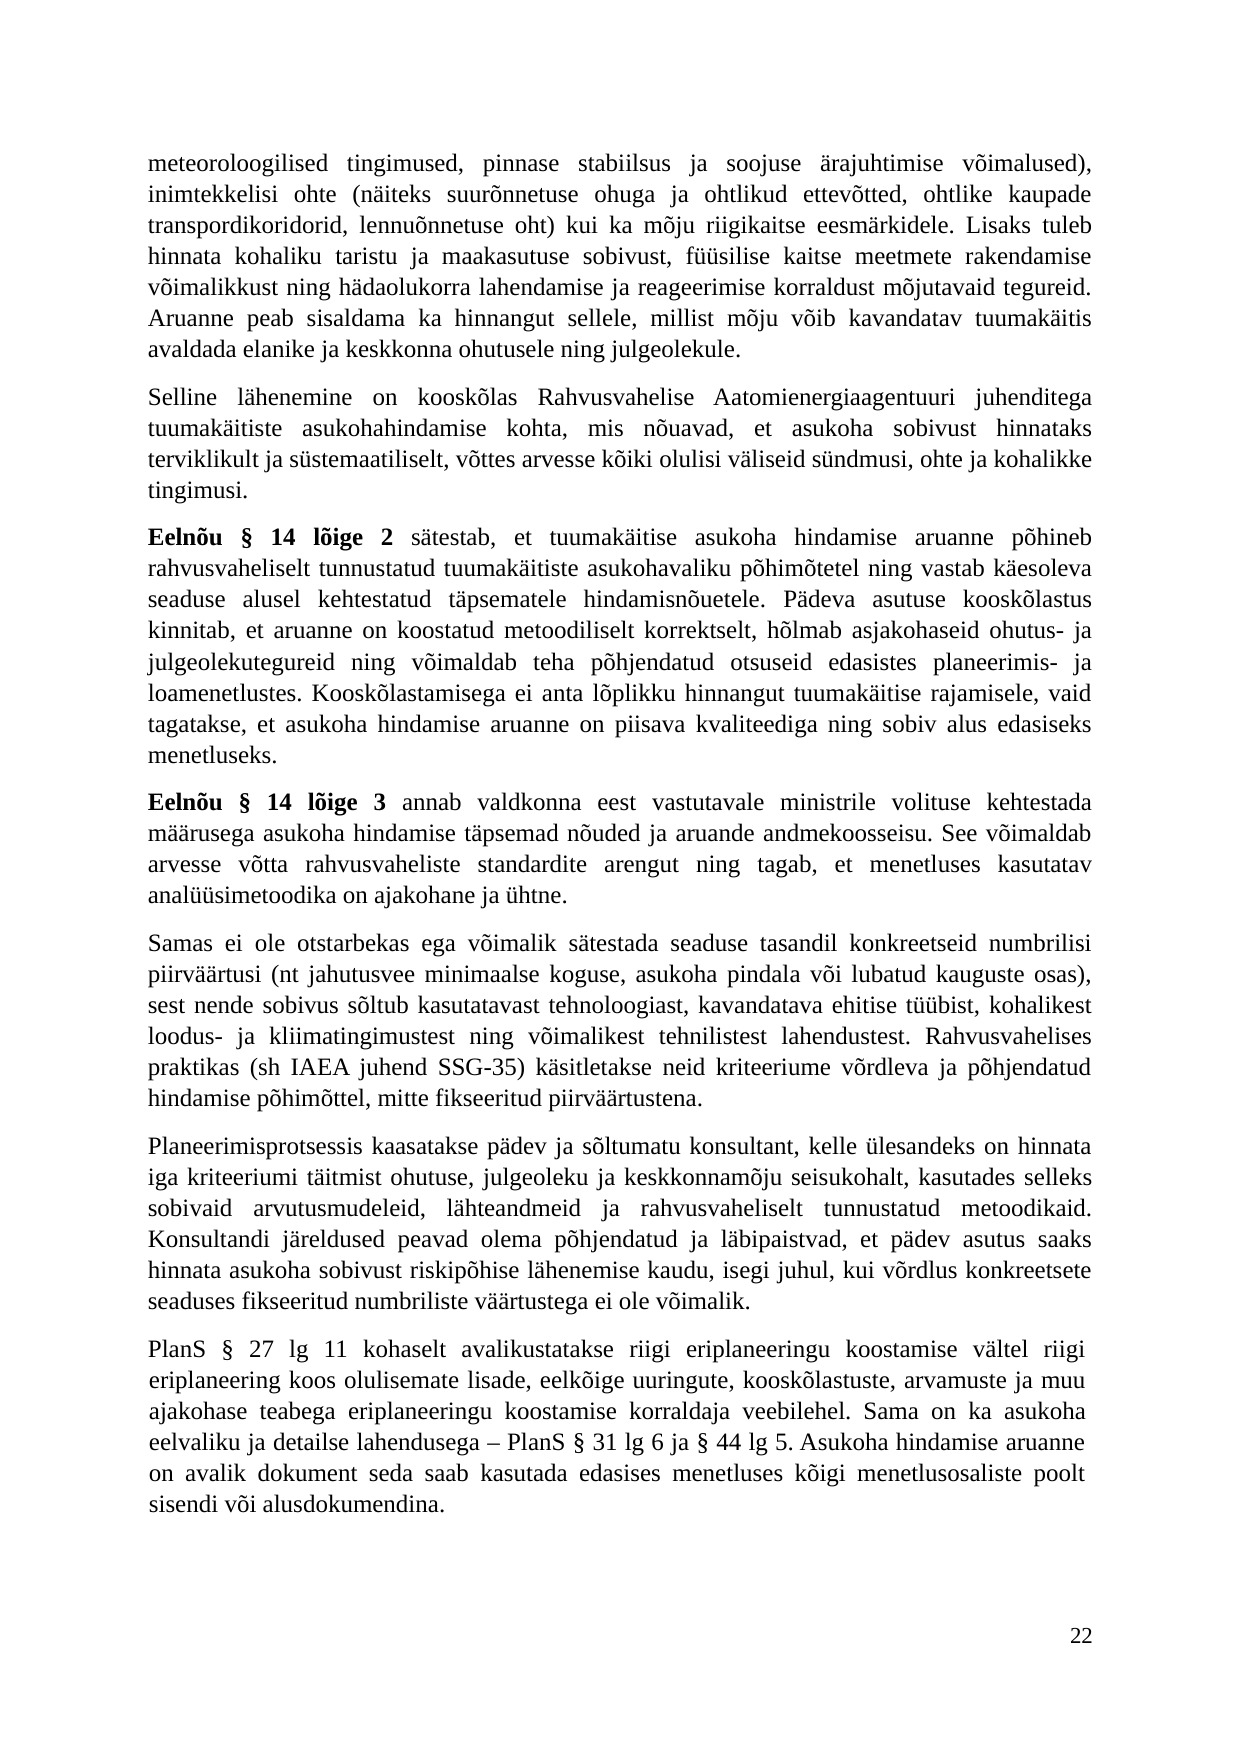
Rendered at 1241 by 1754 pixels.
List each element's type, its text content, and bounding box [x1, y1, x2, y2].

text Planeerimisprotsessis kaasatakse pädev ja sõltumatu konsultant, kelle ülesandeks on hinnata iga kriteeriumi täitmist ohutuse, julgeoleku ja keskkonnamõju seisukohalt, kasutades selleks sobivaid arvutusmudeleid, lähteandmeid ja rahvusvaheliselt tunnustatud metoodikaid. Konsultandi järeldused peavad olema põhjendatud ja läbipaistvad, et pädev asutus saaks hinnata asukoha sobivust riskipõhise lähenemise kaudu, isegi juhul, kui võrdlus konkreetsete seaduses fikseeritud numbriliste väärtustega ei ole võimalik. [148, 1131, 1093, 1315]
text Selline lähenemine on kooskõlas Rahvusvahelise Aatomienergiaagentuuri juhenditega tuumakäitiste asukohahindamise kohta, mis nõuavad, et asukoha sobivust hinnataks terviklikult ja süstemaatiliselt, võttes arvesse kõiki olulisi väliseid sündmusi, ohte ja kohalikke tingimusi. [148, 382, 1093, 503]
text PlanS § 27 lg 11 kohaselt avalikustatakse riigi eriplaneeringu koostamise vältel riigi eriplaneering koos olulisemate lisade, eelkõige uuringute, kooskõlastuste, arvamuste ja muu ajakohase teabega eriplaneeringu koostamise korraldaja veebilehel. Sama on ka asukoha eelvaliku ja detailse lahendusega – PlanS § 31 lg 6 ja § 44 lg 5. Asukoha hindamise aruanne on avalik dokument seda saab kasutada edasises menetluses kõigi menetlusosaliste poolt sisendi või alusdokumendina. [148, 1334, 1086, 1518]
text Eelnõu § 14 lõige 3 annab valdkonna eest vastutavale ministrile volituse kehtestada määrusega asukoha hindamise täpsemad nõuded ja aruande andmekoosseisu. See võimaldab arvesse võtta rahvusvaheliste standardite arengut ning tagab, et menetluses kasutatav analüüsimetoodika on ajakohane ja ühtne. [148, 787, 1093, 909]
text Eelnõu § 14 lõige 2 sätestab, et tuumakäitise asukoha hindamise aruanne põhineb rahvusvaheliselt tunnustatud tuumakäitiste asukohavaliku põhimõtetel ning vastab käesoleva seaduse alusel kehtestatud täpsematele hindamisnõuetele. Pädeva asutuse kooskõlastus kinnitab, et aruanne on koostatud metoodiliselt korrektselt, hõlmab asjakohaseid ohutus- ja julgeolekutegureid ning võimaldab teha põhjendatud otsuseid edasistes planeerimis- ja loamenetlustes. Kooskõlastamisega ei anta lõplikku hinnangut tuumakäitise rajamisele, vaid tagatakse, et asukoha hindamise aruanne on piisava kvaliteediga ning sobiv alus edasiseks menetluseks. [148, 522, 1093, 768]
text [148, 148, 1093, 363]
text Samas ei ole otstarbekas ega võimalik sätestada seaduse tasandil konkreetseid numbrilisi piirväärtusi (nt jahutusvee minimaalse koguse, asukoha pindala või lubatud kauguste osas), sest nende sobivus sõltub kasutatavast tehnoloogiast, kavandatava ehitise tüübist, kohalikest loodus- ja kliimatingimustest ning võimalikest tehnilistest lahendustest. Rahvusvahelises praktikas (sh IAEA juhend SSG-35) käsitletakse neid kriteeriume võrdleva ja põhjendatud hindamise põhimõttel, mitte fikseeritud piirväärtustena. [148, 928, 1093, 1112]
